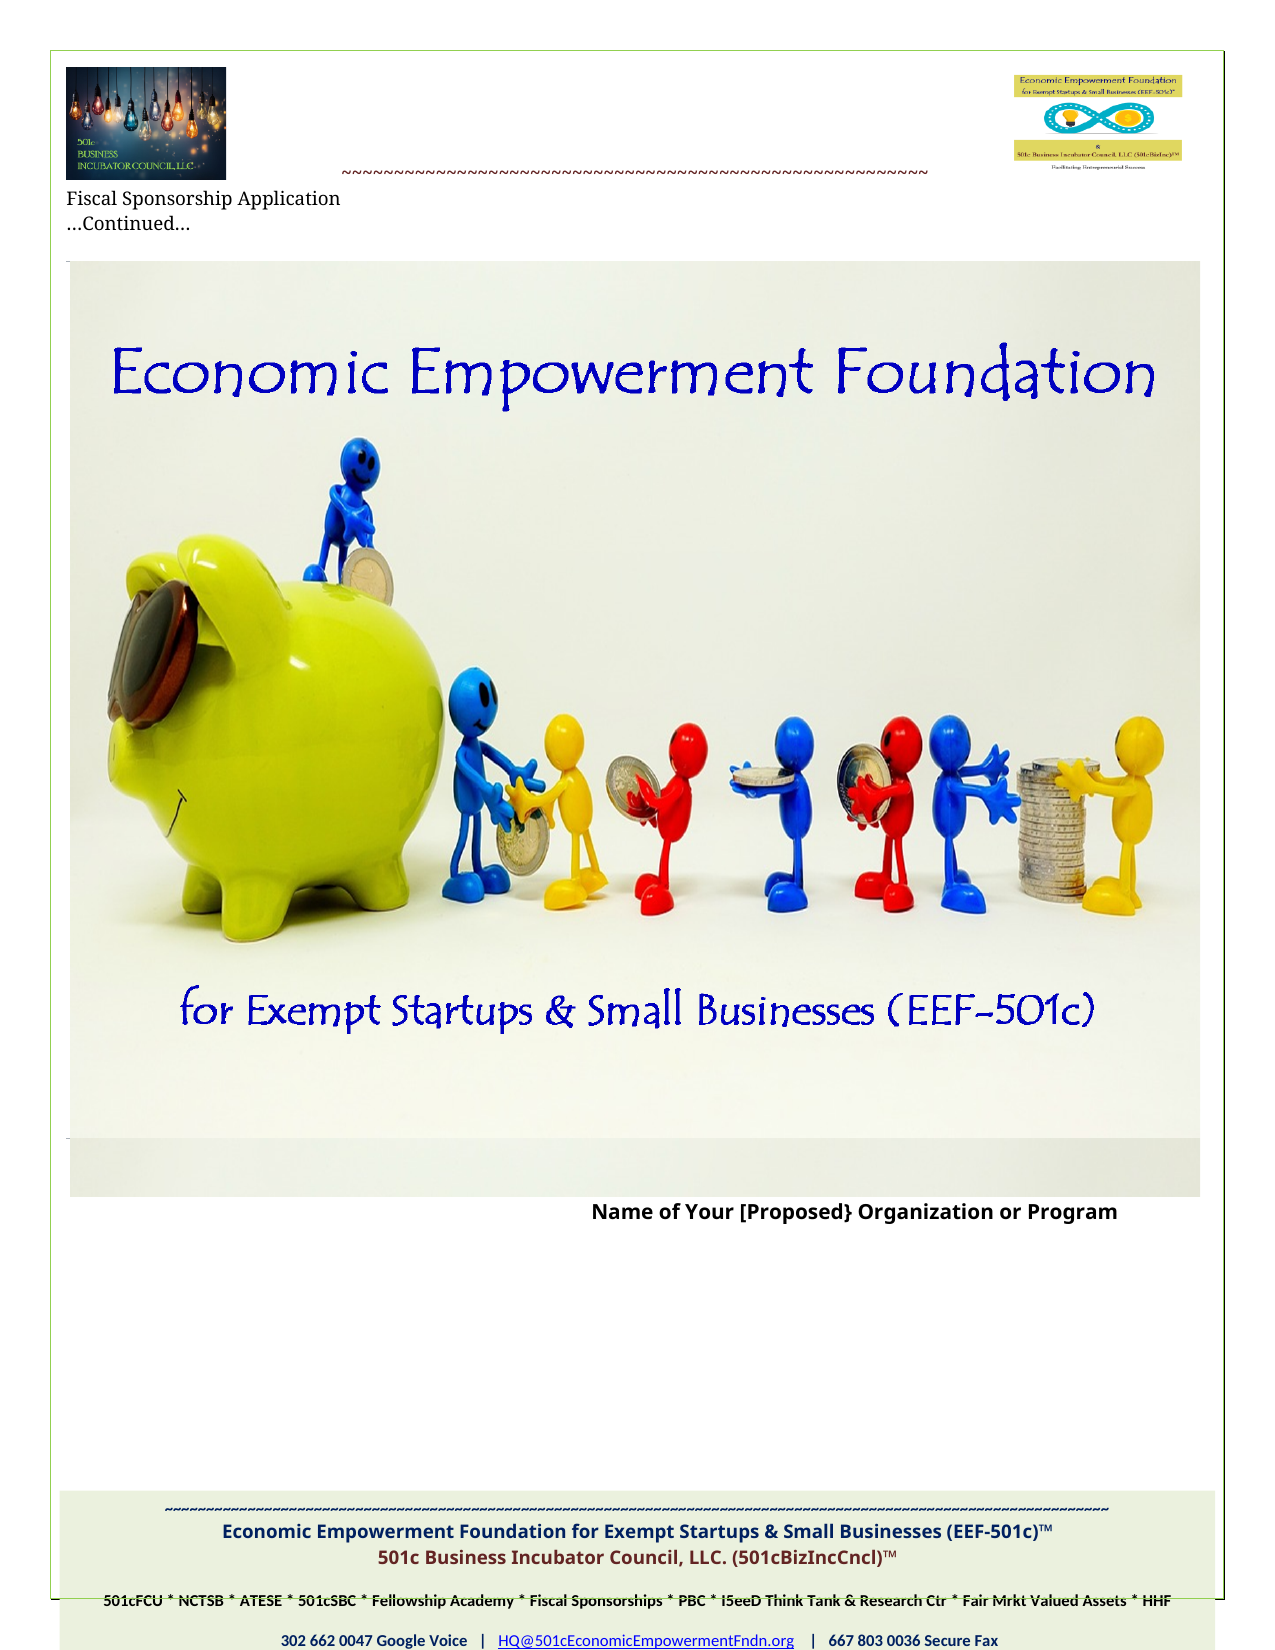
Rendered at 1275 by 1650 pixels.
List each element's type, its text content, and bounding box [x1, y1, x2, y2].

picture [66, 67, 227, 180]
picture [1005, 66, 1191, 180]
text Name of Your [Proposed} Organization or Program [591, 1197, 1199, 1225]
picture [66, 261, 1201, 1197]
